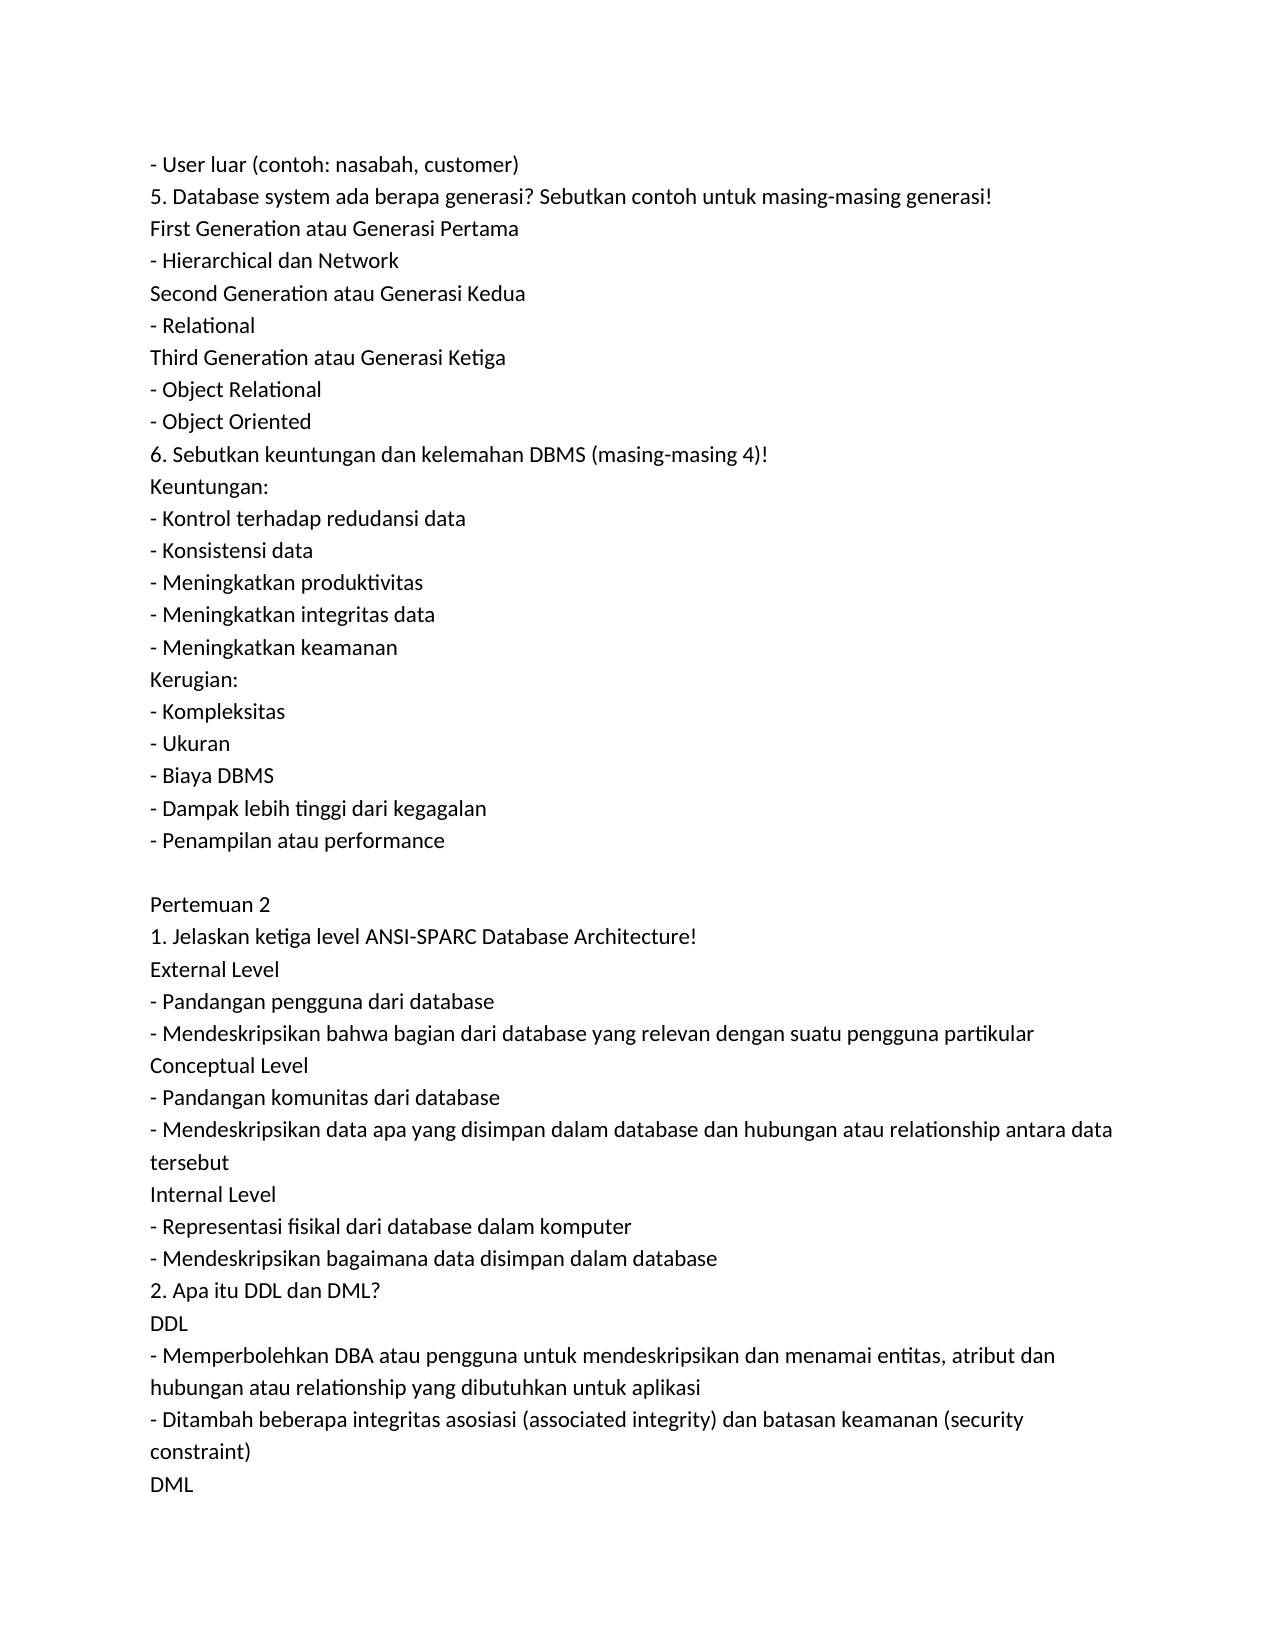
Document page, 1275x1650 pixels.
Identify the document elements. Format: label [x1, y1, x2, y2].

text [150, 150, 1125, 1498]
